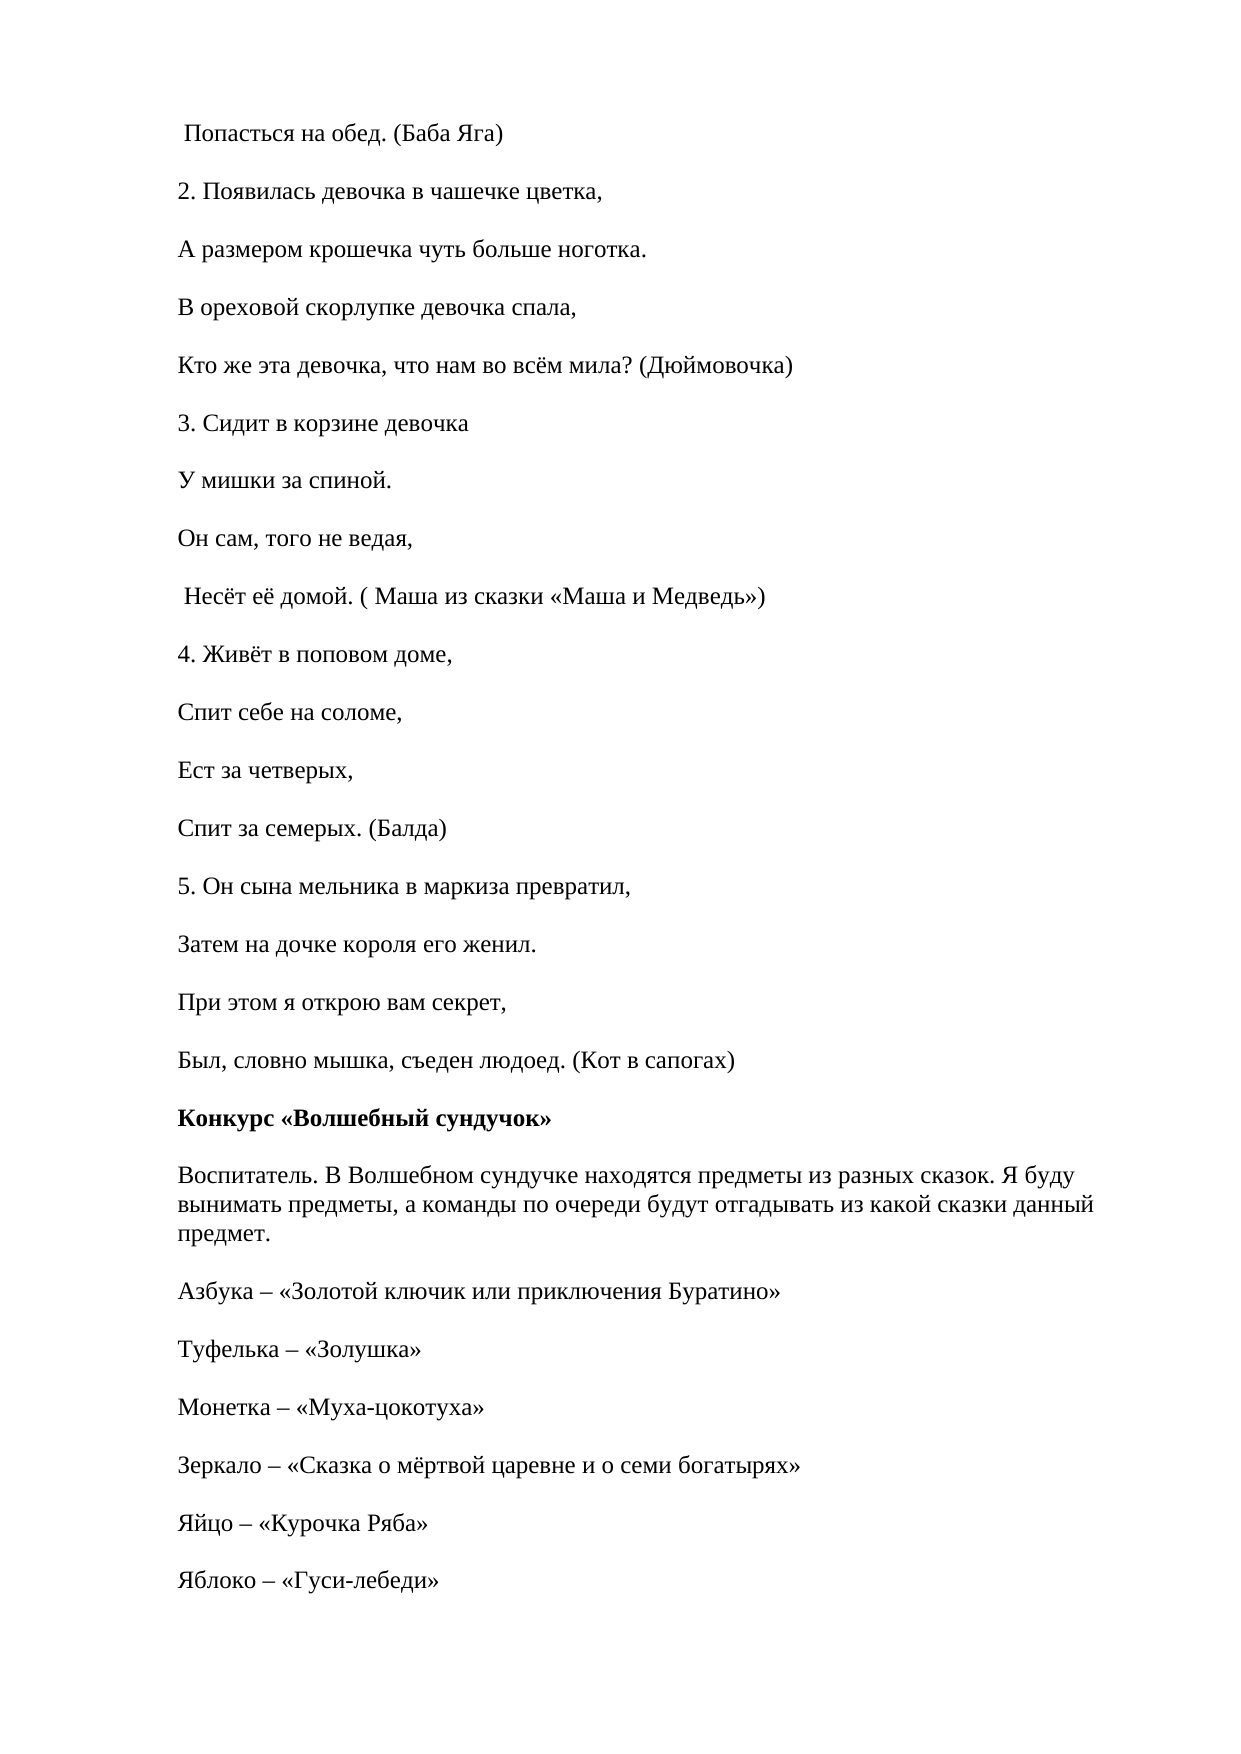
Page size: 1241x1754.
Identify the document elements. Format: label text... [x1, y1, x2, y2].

text Конкурс «Волшебный сундучок» [177, 1103, 1152, 1131]
text Спит себе на соломе, [177, 697, 1152, 726]
text Зеркало – «Сказка о мёртвой царевне и о семи богатырях» [177, 1450, 1152, 1478]
text Яйцо – «Курочка Ряба» [177, 1508, 1152, 1536]
text Был, словно мышка, съеден людоед. (Кот в сапогах) [177, 1045, 1152, 1073]
text 2. Появилась девочка в чашечке цветка, [177, 176, 1152, 205]
text Воспитатель. В Волшебном сундучке находятся предметы из разных сказок. Я буду вынимать предметы, а команды по очереди будут отгадывать из какой сказки данный предмет. [177, 1161, 1152, 1247]
text А размером крошечка чуть больше ноготка. [177, 234, 1152, 263]
text Попасться на обед. (Баба Яга) [177, 118, 1152, 147]
text Ест за четверых, [177, 755, 1152, 784]
text При этом я открою вам секрет, [177, 987, 1152, 1016]
text Азбука – «Золотой ключик или приключения Буратино» [177, 1276, 1152, 1305]
text Затем на дочке короля его женил. [177, 929, 1152, 958]
text Он сам, того не ведая, [177, 523, 1152, 552]
text Несёт её домой. ( Маша из сказки «Маша и Медведь») [177, 581, 1152, 610]
text 3. Сидит в корзине девочка [177, 408, 1152, 436]
text Туфелька – «Золушка» [177, 1334, 1152, 1363]
text Кто же эта девочка, что нам во всём мила? (Дюймовочка) [177, 350, 1152, 378]
text В ореховой скорлупке девочка спала, [177, 292, 1152, 321]
text Спит за семерых. (Балда) [177, 813, 1152, 842]
text У мишки за спиной. [177, 466, 1152, 494]
text Монетка – «Муха-цокотуха» [177, 1392, 1152, 1421]
text Яблоко – «Гуси-лебеди» [177, 1566, 1152, 1594]
text 5. Он сына мельника в маркиза превратил, [177, 871, 1152, 900]
text 4. Живёт в поповом доме, [177, 639, 1152, 668]
